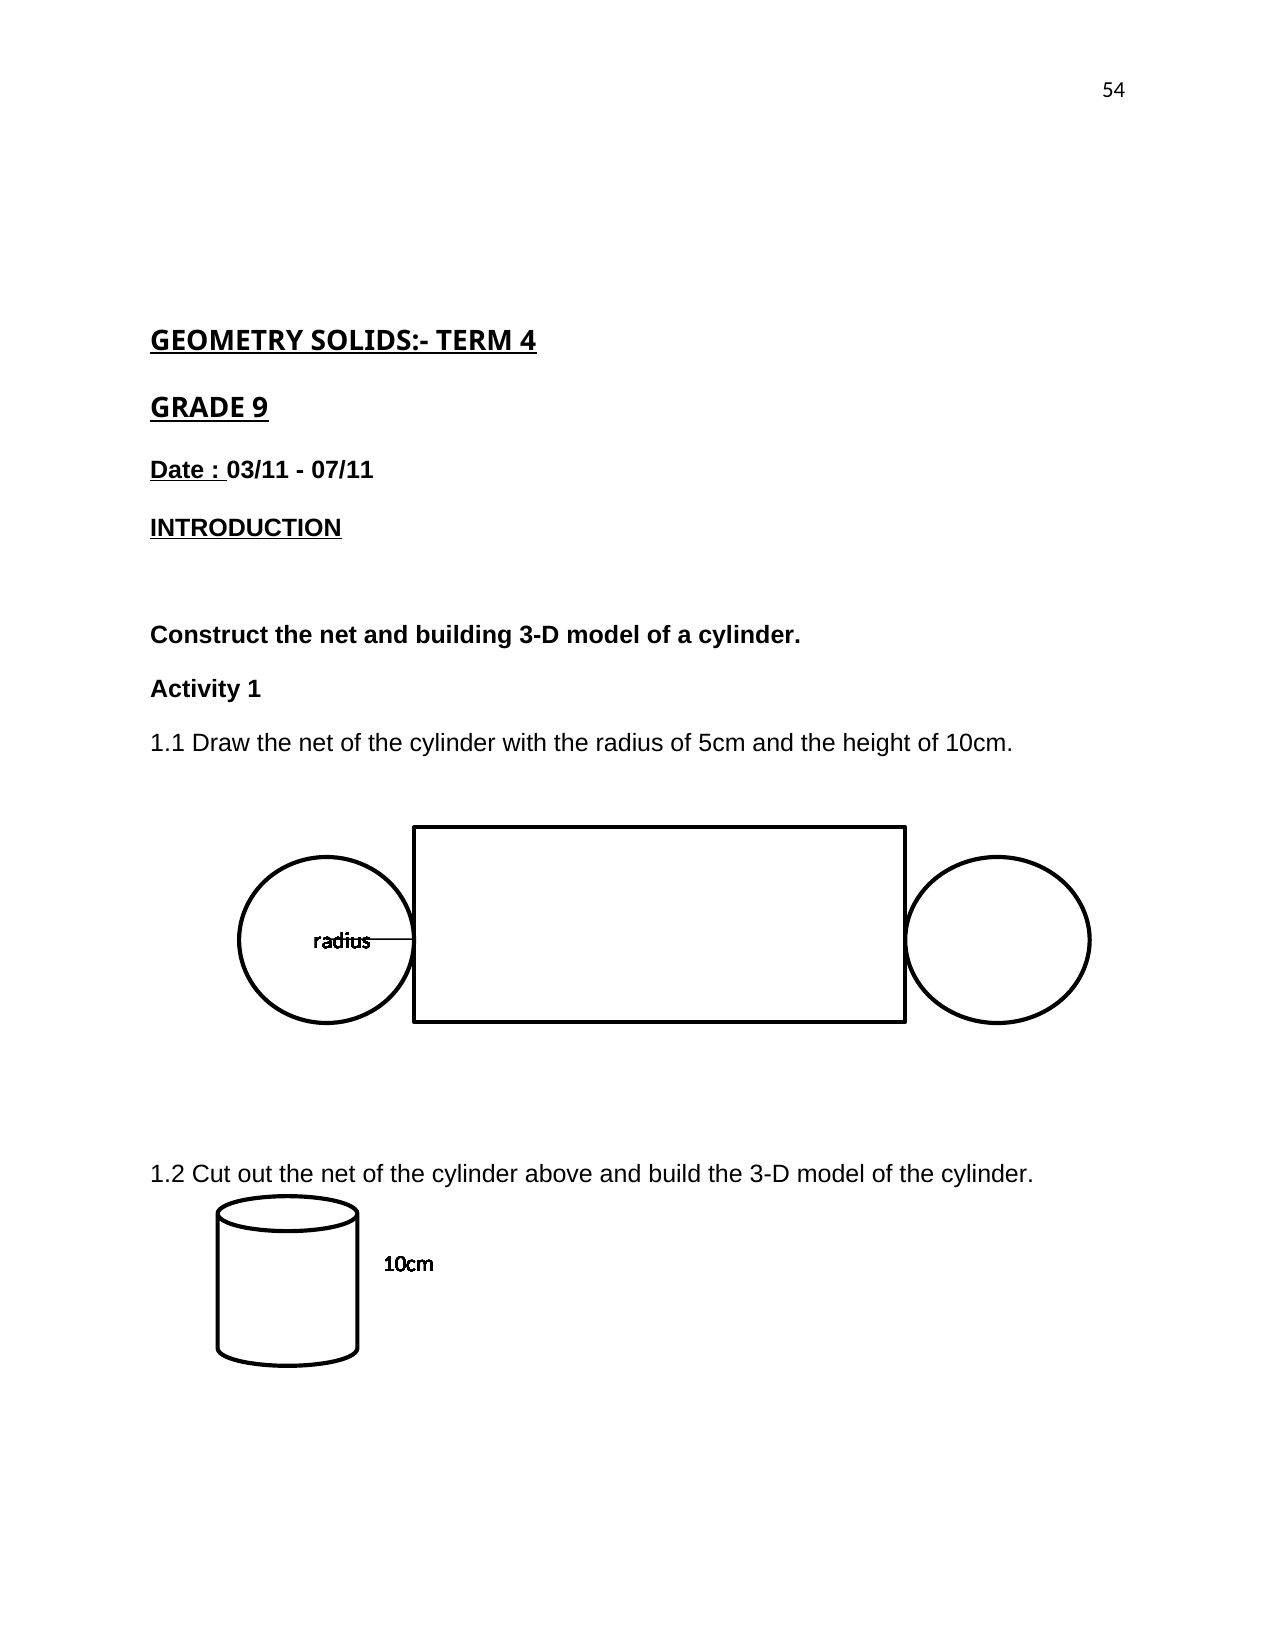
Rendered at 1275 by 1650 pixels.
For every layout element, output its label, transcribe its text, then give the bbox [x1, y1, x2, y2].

text Date : 03/11 - 07/11 [150, 455, 1125, 484]
text 1.2 Cut out the net of the cylinder above and build the 3-D model of the cylinder. [150, 1159, 1125, 1188]
text GRADE 9 [150, 387, 1125, 426]
text GEOMETRY SOLIDS:- TERM 4 [150, 320, 1125, 358]
text Activity 1 [150, 674, 1125, 703]
text INTRODUCTION [150, 513, 1125, 542]
text Construct the net and building 3-D model of a cylinder. [150, 621, 1125, 649]
text 1.1 Draw the net of the cylinder with the radius of 5cm and the height of 10cm. [150, 728, 1125, 757]
